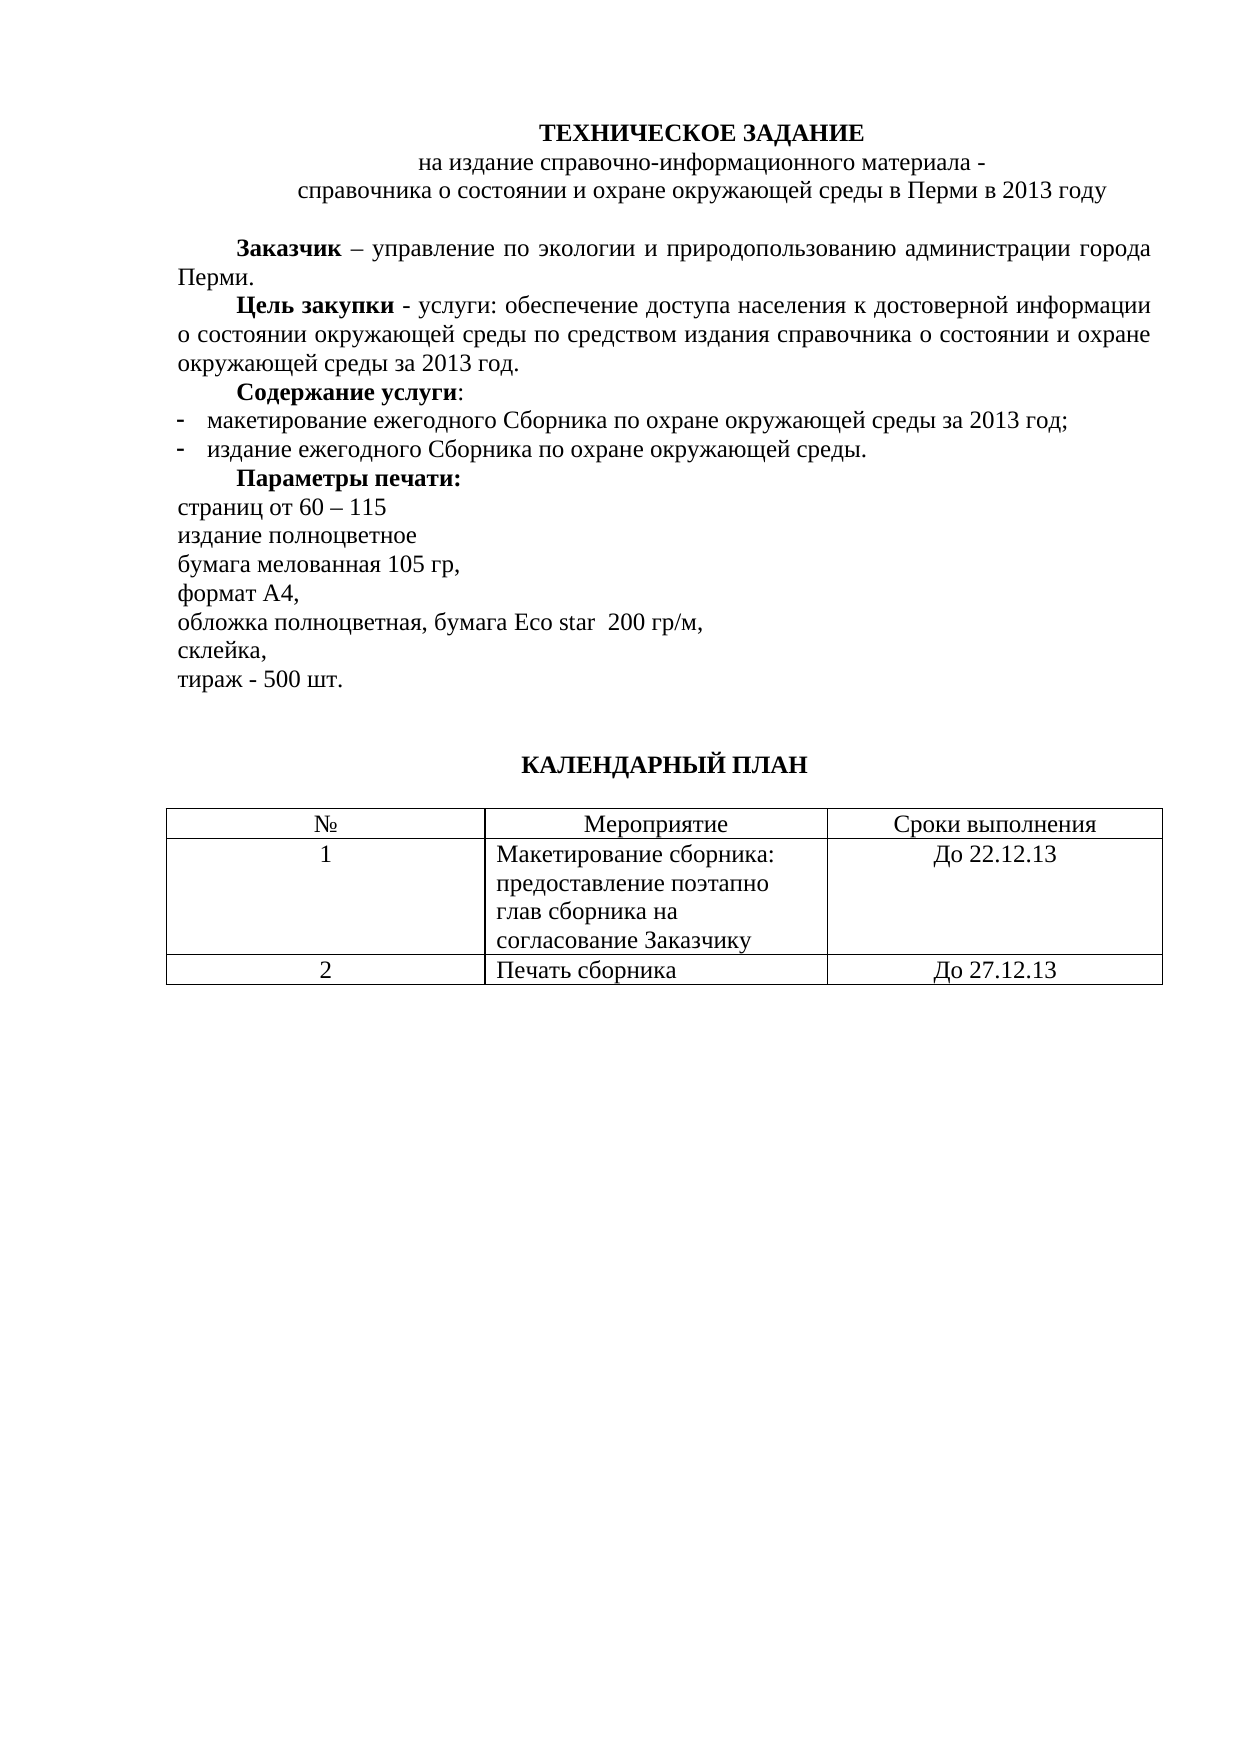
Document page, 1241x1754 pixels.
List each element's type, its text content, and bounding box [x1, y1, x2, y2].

table_cell До 27.12.13 [828, 955, 1162, 984]
text обложка полноцветная, бумага Eco star 200 гр/м, [177, 607, 1152, 636]
table_header Сроки выполнения [828, 809, 1162, 838]
list издание ежегодного Сборника по охране окружающей среды. [176, 434, 1152, 463]
text издание полноцветное [177, 521, 1152, 549]
text тираж - 500 шт. [177, 664, 1152, 693]
text склейка, [177, 636, 1152, 664]
text Содержание услуги: [177, 377, 1152, 406]
text КАЛЕНДАРНЫЙ ПЛАН [177, 751, 1152, 779]
text справочника о состоянии и охране окружающей среды в Перми в 2013 году [177, 176, 1152, 204]
table_header № [167, 809, 484, 838]
table_cell 2 [167, 955, 484, 984]
text Параметры печати: [177, 463, 1152, 492]
table_cell Макетирование сборника: предоставление поэтапно глав сборника на согласование Заказчику [486, 839, 827, 954]
text Заказчик – управление по экологии и природопользованию администрации города Перми. [177, 233, 1152, 291]
text бумага мелованная 105 гр, [177, 549, 1152, 578]
list макетирование ежегодного Сборника по охране окружающей среды за 2013 год; [176, 406, 1152, 434]
table_cell 1 [167, 839, 484, 954]
table_header Мероприятие [486, 809, 827, 838]
table_cell До 22.12.13 [828, 839, 1162, 954]
text на издание справочно-информационного материала - [177, 147, 1152, 176]
table_cell Печать сборника [486, 955, 827, 984]
text ТЕХНИЧЕСКОЕ ЗАДАНИЕ [177, 118, 1152, 147]
text Цель закупки - услуги: обеспечение доступа населения к достоверной информации о состоянии окружающей среды по средством издания справочника о состоянии и охране окружающей среды за 2013 год. [177, 291, 1152, 377]
text формат А4, [177, 578, 1152, 607]
text страниц от 60 – 115 [177, 492, 1152, 521]
